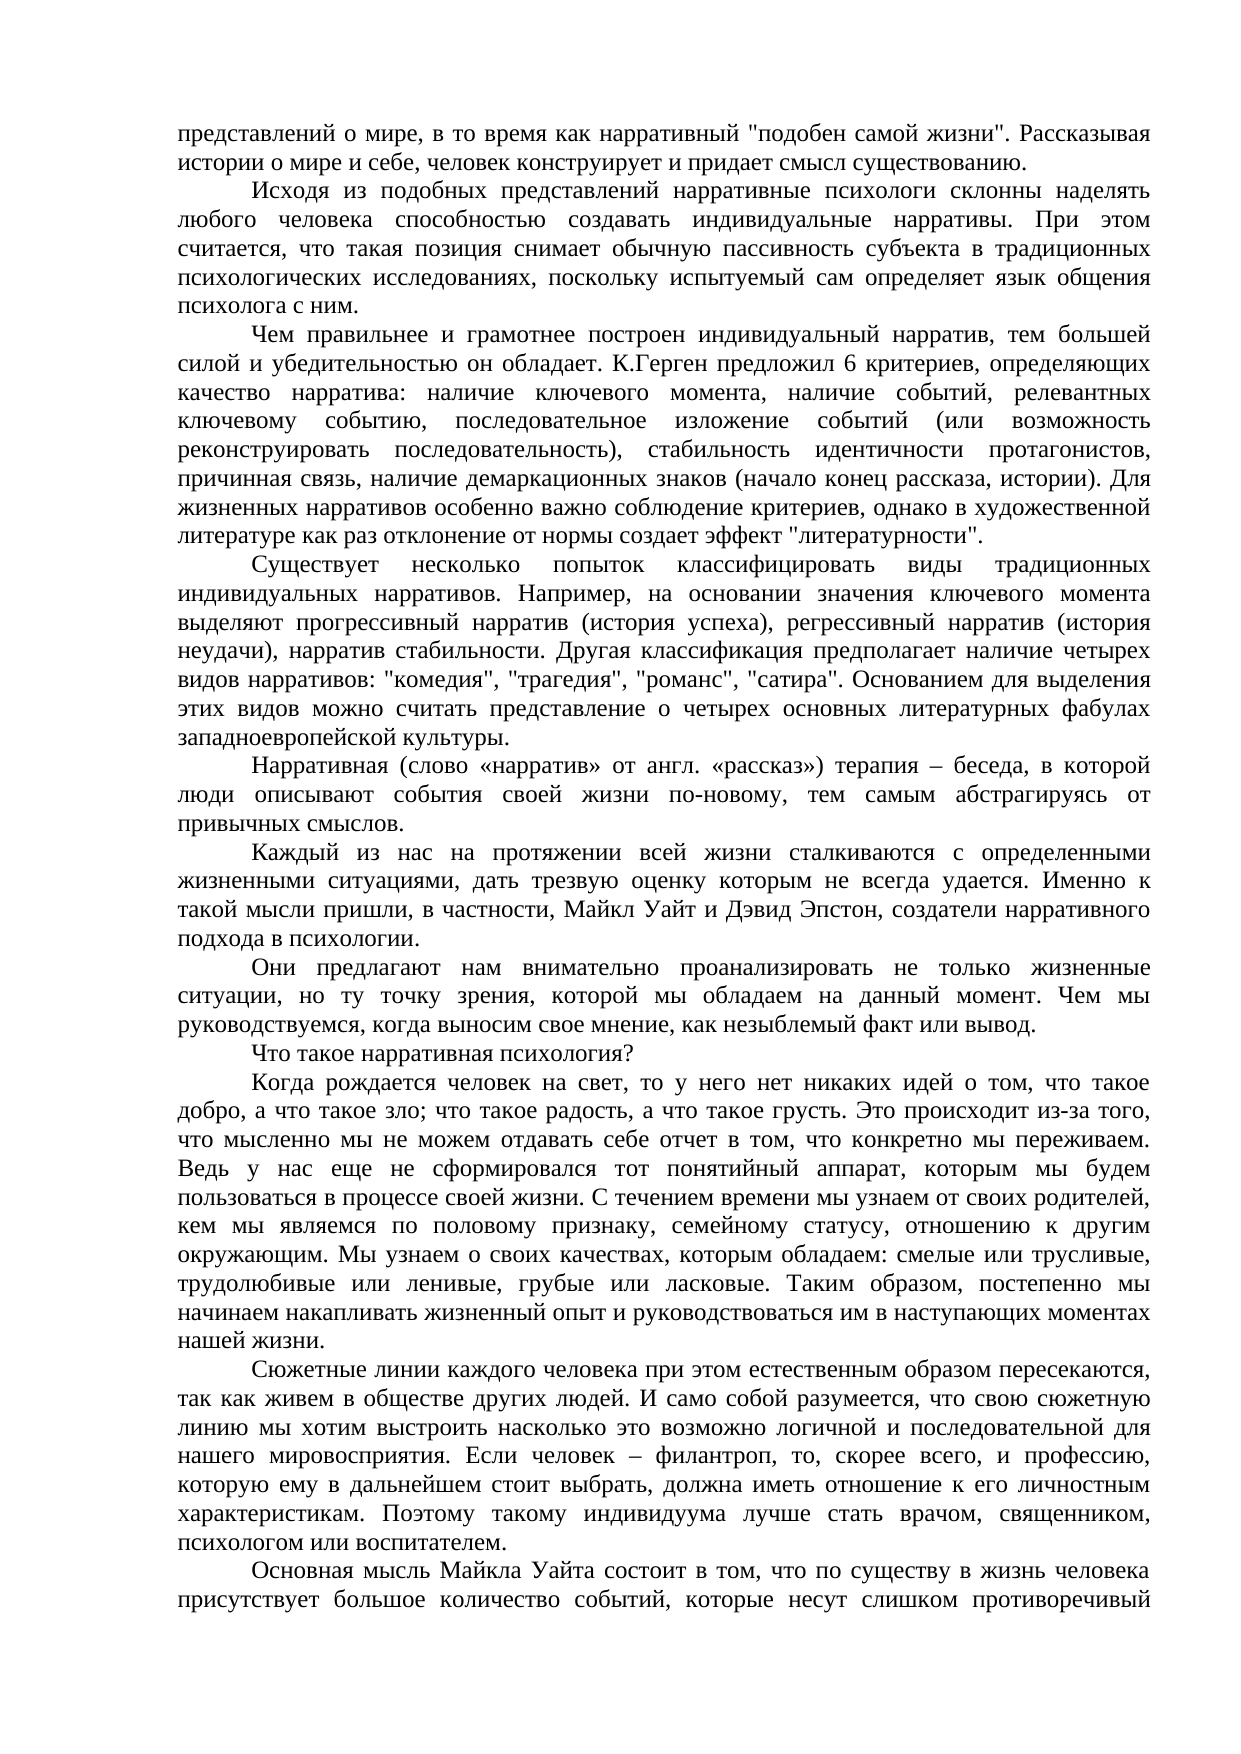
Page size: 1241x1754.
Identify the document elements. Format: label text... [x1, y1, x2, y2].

text Нарративная (слово «нарратив» от англ. «рассказ») терапия – беседа, в которой люди описывают события своей жизни по-новому, тем самым абстрагируясь от привычных смыслов. [177, 751, 1152, 837]
text Сюжетные линии каждого человека при этом естественным образом пересекаются, так как живем в обществе других людей. И само собой разумеется, что свою сюжетную линию мы хотим выстроить насколько это возможно логичной и последовательной для нашего мировосприятия. Если человек – филантроп, то, скорее всего, и профессию, которую ему в дальнейшем стоит выбрать, должна иметь отношение к его личностным характеристикам. Поэтому такому индивидуума лучше стать врачом, священником, психологом или воспитателем. [177, 1354, 1152, 1556]
text Исходя из подобных представлений нарративные психологи склонны наделять любого человека способностью создавать индивидуальные нарративы. При этом считается, что такая позиция снимает обычную пассивность субъекта в традиционных психологических исследованиях, поскольку испытуемый сам определяет язык общения психолога с ним. [177, 176, 1152, 319]
text Чем правильнее и грамотнее построен индивидуальный нарратив, тем большей силой и убедительностью он обладает. К.Герген предложил 6 критериев, определяющих качество нарратива: наличие ключевого момента, наличие событий, релевантных ключевому событию, последовательное изложение событий (или возможность реконструировать последовательность), стабильность идентичности протагонистов, причинная связь, наличие демаркационных знаков (начало конец рассказа, истории). Для жизненных нарративов особенно важно соблюдение критериев, однако в художественной литературе как раз отклонение от нормы создает эффект "литературности". [177, 319, 1152, 549]
text Когда рождается человек на свет, то у него нет никаких идей о том, что такое добро, а что такое зло; что такое радость, а что такое грусть. Это происходит из-за того, что мысленно мы не можем отдавать себе отчет в том, что конкретно мы переживаем. Ведь у нас еще не сформировался тот понятийный аппарат, которым мы будем пользоваться в процессе своей жизни. С течением времени мы узнаем от своих родителей, кем мы являемся по половому признаку, семейному статусу, отношению к другим окружающим. Мы узнаем о своих качествах, которым обладаем: смелые или трусливые, трудолюбивые или ленивые, грубые или ласковые. Таким образом, постепенно мы начинаем накапливать жизненный опыт и руководствоваться им в наступающих моментах нашей жизни. [177, 1067, 1152, 1354]
text Они предлагают нам внимательно проанализировать не только жизненные ситуации, но ту точку зрения, которой мы обладаем на данный момент. Чем мы руководствуемся, когда выносим свое мнение, как незыблемый факт или вывод. [177, 952, 1152, 1038]
text Что такое нарративная психология? [177, 1038, 1152, 1067]
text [177, 118, 1152, 176]
text Каждый из нас на протяжении всей жизни сталкиваются с определенными жизненными ситуациями, дать трезвую оценку которым не всегда удается. Именно к такой мысли пришли, в частности, Майкл Уайт и Дэвид Эпстон, создатели нарративного подхода в психологии. [177, 837, 1152, 952]
text Существует несколько попыток классифицировать виды традиционных индивидуальных нарративов. Например, на основании значения ключевого момента выделяют прогрессивный нарратив (история успеха), регрессивный нарратив (история неудачи), нарратив стабильности. Другая классификация предполагает наличие четырех видов нарративов: "комедия", "трагедия", "романс", "сатира". Основанием для выделения этих видов можно считать представление о четырех основных литературных фабулах западноевропейской культуры. [177, 549, 1152, 751]
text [177, 1556, 1152, 1613]
